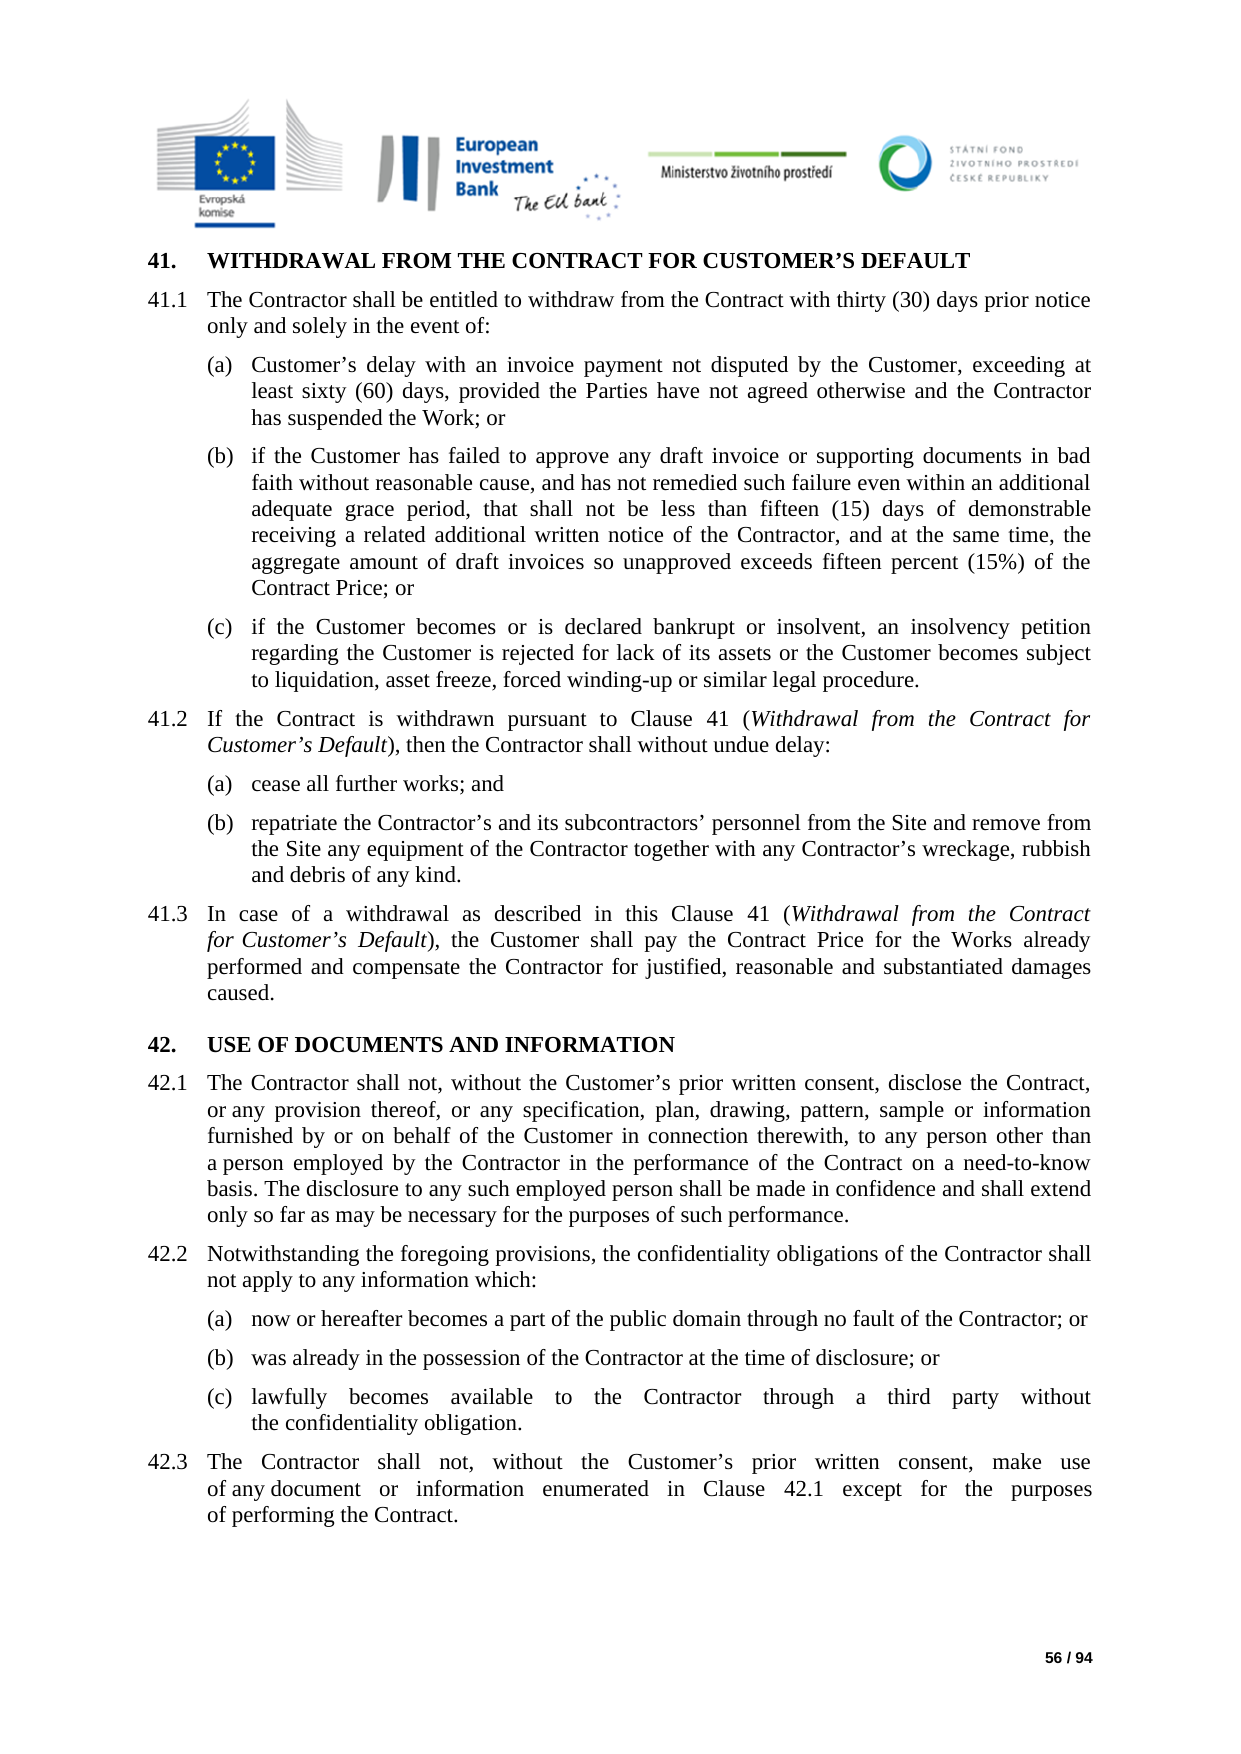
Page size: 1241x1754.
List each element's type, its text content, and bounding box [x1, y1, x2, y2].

text repatriate the Contractor’s and its subcontractors’ personnel from the Site and remove from the Site any equipment of the Contractor together with any Contractor’s wreckage, rubbish and debris of any kind. [207, 809, 1092, 888]
text if the Customer has failed to approve any draft invoice or supporting documents in bad faith without reasonable cause, and has not remedied such failure even within an additional adequate grace period, that shall not be less than fifteen (15) days of demonstrable receiving a related additional written notice of the Contractor, and at the same time, the aggregate amount of draft invoices so unapproved exceeds fifteen percent (15%) of the Contract Price; or [207, 442, 1092, 601]
text The Contractor shall not, without the Customer’s prior written consent, make use of any document or information enumerated in Clause 42.1 except for the purposes of performing the Contract. [148, 1448, 1092, 1527]
text The Contractor shall be entitled to withdraw from the Contract with thirty (30) days prior notice only and solely in the event of: [148, 286, 1092, 338]
text USE OF DOCUMENTS AND INFORMATION [148, 1031, 1092, 1057]
text Customer’s delay with an invoice payment not disputed by the Customer, exceeding at least sixty (60) days, provided the Parties have not agreed otherwise and the Contractor has suspended the Work; or [207, 351, 1092, 430]
picture [147, 87, 1093, 235]
text cease all further works; and [207, 770, 1092, 796]
text now or hereafter becomes a part of the public domain through no fault of the Contractor; or [207, 1305, 1092, 1332]
text WITHDRAWAL FROM THE CONTRACT FOR CUSTOMER’S DEFAULT [148, 247, 1092, 273]
text In case of a withdrawal as described in this Clause 41 (Withdrawal from the Contract for Customer’s Default), the Customer shall pay the Contract Price for the Works already performed and compensate the Contractor for justified, reasonable and substantiated damages caused. [148, 900, 1092, 1006]
text if the Customer becomes or is declared bankrupt or insolvent, an insolvency petition regarding the Customer is rejected for lack of its assets or the Customer becomes subject to liquidation, asset freeze, forced winding-up or similar legal procedure. [207, 613, 1092, 692]
text lawfully becomes available to the Contractor through a third party without the confidentiality obligation. [207, 1383, 1092, 1436]
text was already in the possession of the Contractor at the time of disclosure; or [207, 1344, 1092, 1371]
text Notwithstanding the foregoing provisions, the confidentiality obligations of the Contractor shall not apply to any information which: [148, 1240, 1092, 1293]
text The Contractor shall not, without the Customer’s prior written consent, disclose the Contract, or any provision thereof, or any specification, plan, drawing, pattern, sample or information furnished by or on behalf of the Customer in connection therewith, to any person other than a person employed by the Contractor in the performance of the Contract on a need-to-know basis. The disclosure to any such employed person shall be made in confidence and shall extend only so far as may be necessary for the purposes of such performance. [148, 1069, 1092, 1228]
text If the Contract is withdrawn pursuant to Clause 41 (Withdrawal from the Contract for Customer’s Default), then the Contractor shall without undue delay: [148, 704, 1092, 757]
